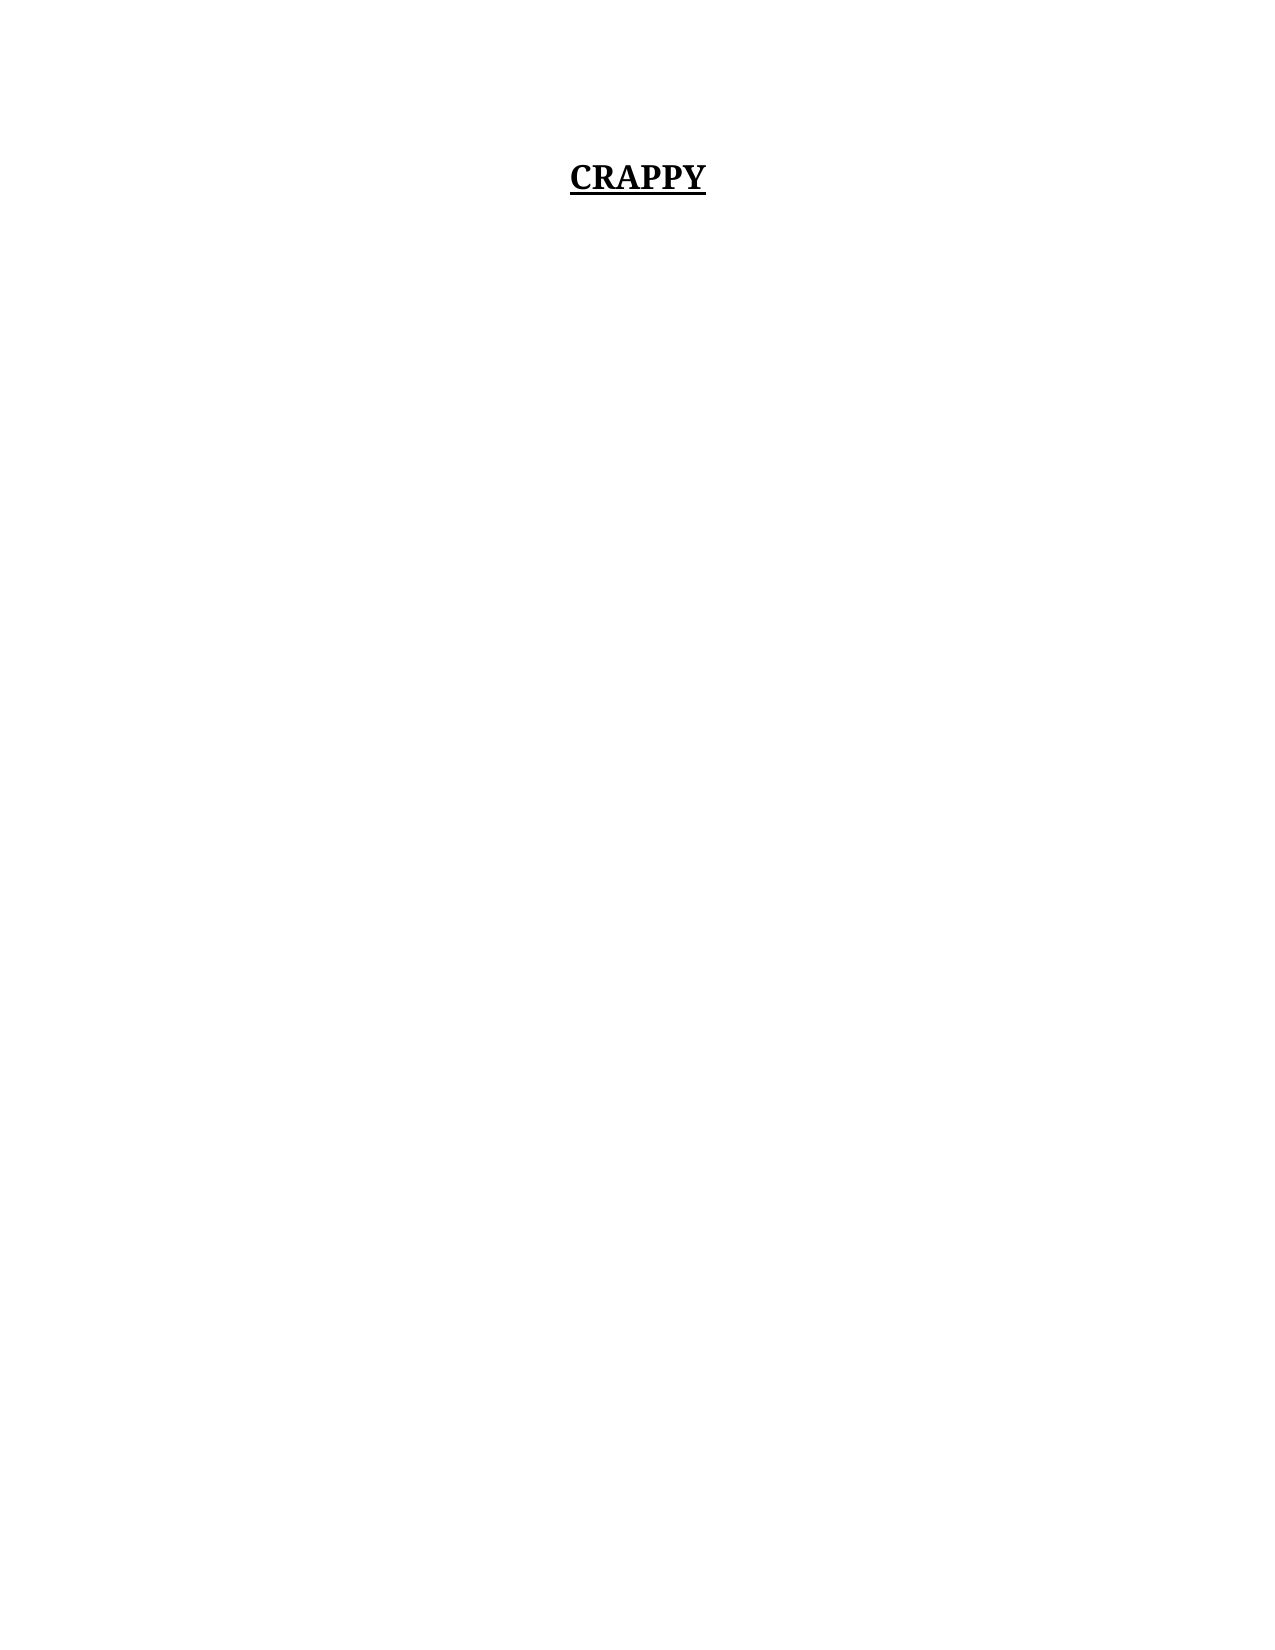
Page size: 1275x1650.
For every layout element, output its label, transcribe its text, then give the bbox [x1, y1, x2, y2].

subtitle CRAPPY [187, 154, 1087, 199]
